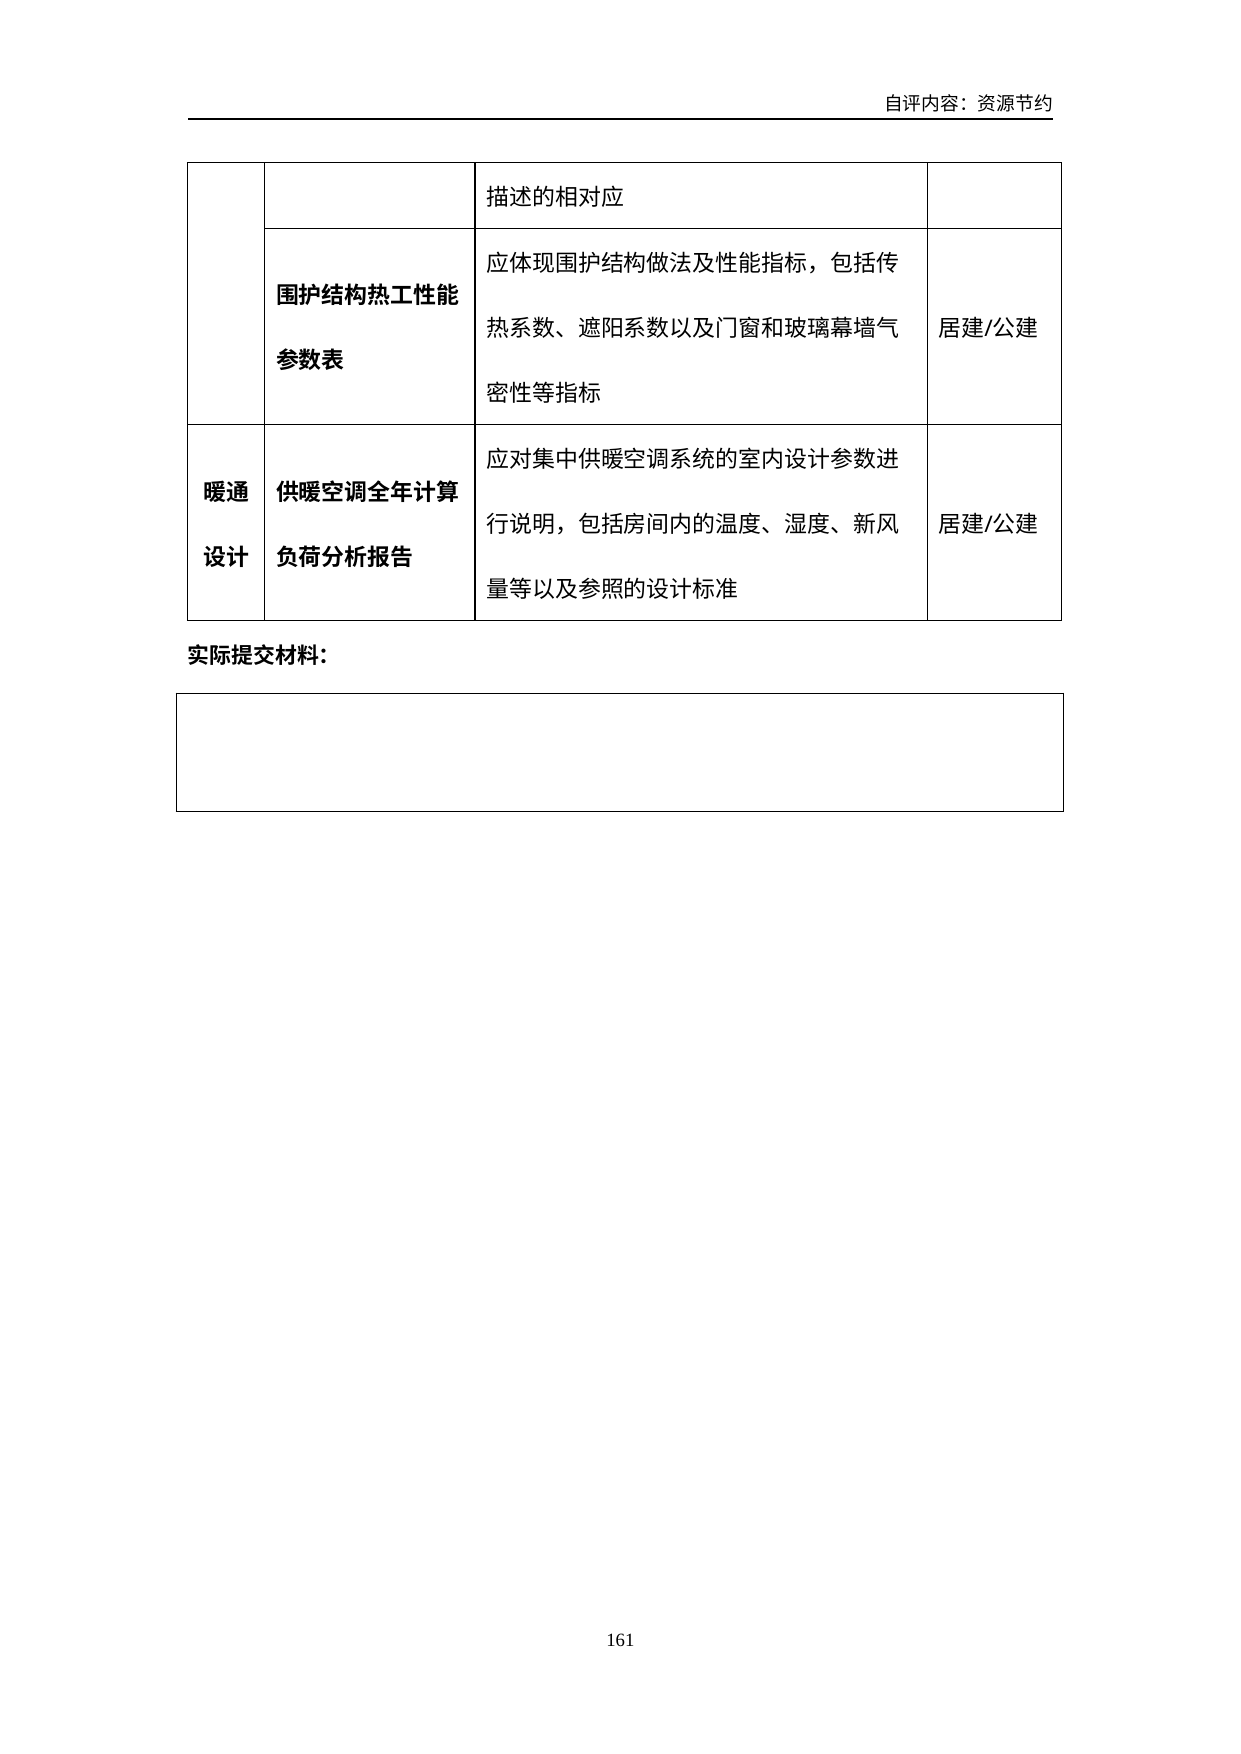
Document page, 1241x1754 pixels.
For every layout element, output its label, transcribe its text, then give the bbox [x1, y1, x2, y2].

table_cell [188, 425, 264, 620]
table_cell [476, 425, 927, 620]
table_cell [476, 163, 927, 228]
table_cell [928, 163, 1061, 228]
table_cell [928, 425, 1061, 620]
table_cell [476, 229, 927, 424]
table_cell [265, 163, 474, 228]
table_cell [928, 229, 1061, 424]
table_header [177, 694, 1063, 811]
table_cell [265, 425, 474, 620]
text 实际提交材料： [187, 637, 1053, 670]
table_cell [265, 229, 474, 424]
